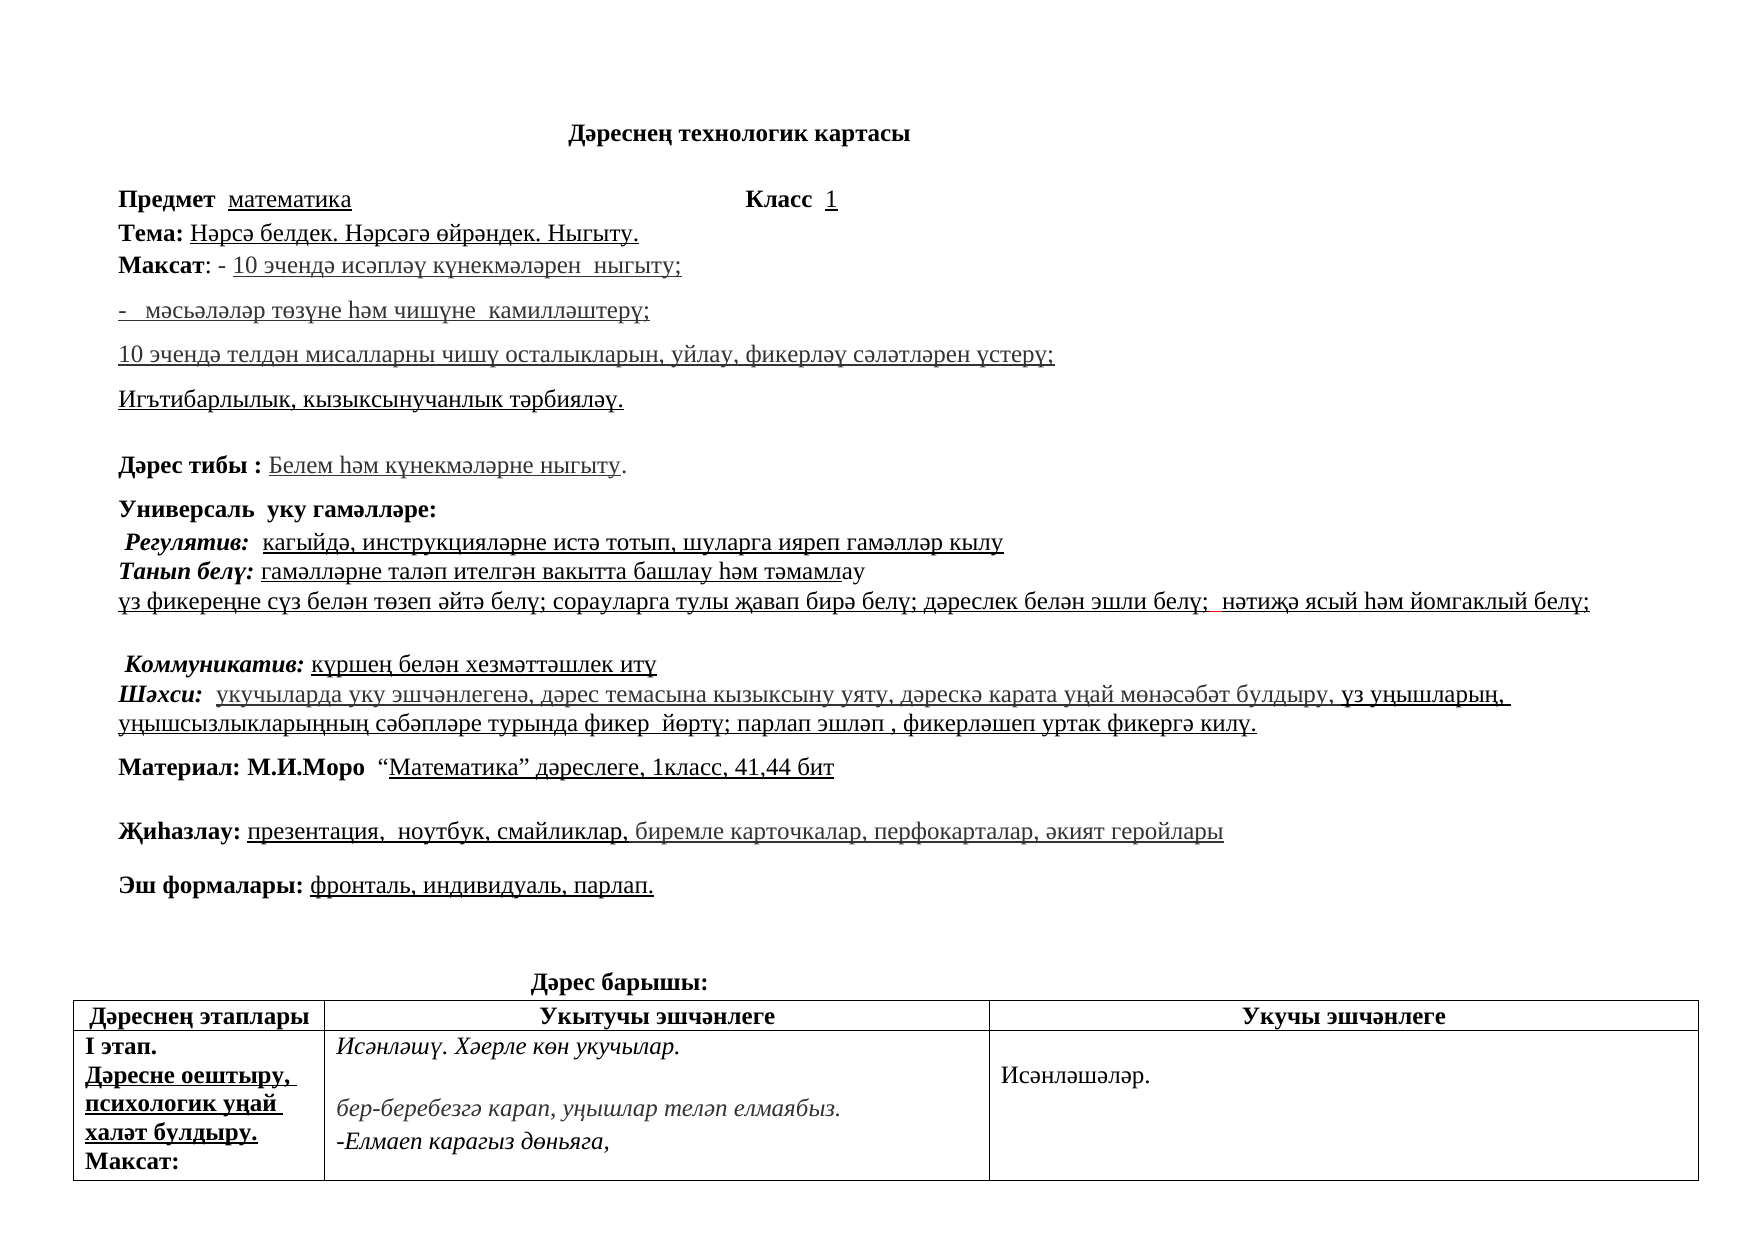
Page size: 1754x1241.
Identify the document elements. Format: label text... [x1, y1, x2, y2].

table_cell Исәнләшәләр. [990, 1031, 1698, 1180]
text Универсаль уку гамәлләре: [118, 494, 1698, 523]
text Дәреснең технологик картасы [118, 118, 1698, 147]
text Тема: Нәрсә белдек. Нәрсәгә өйрәндек. Ныгыту. [118, 218, 1698, 246]
text Коммуникатив: күршең белән хезмәттәшлек итү [118, 649, 1698, 678]
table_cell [74, 1031, 324, 1180]
text Дәрес барышы: [118, 967, 1698, 996]
text Материал: М.И.Моро “Математика” дәреслеге, 1класс, 41,44 бит [118, 752, 1713, 781]
table_header Укучы эшчәнлеге [990, 1001, 1698, 1030]
text Дәрес тибы : Белем һәм күнекмәләрне ныгыту. [118, 450, 1713, 478]
text үз фикереңне сүз белән төзеп әйтә белү; сорауларга тулы җавап бирә белү; дәреслек белән эшли белү; нәтиҗә ясый һәм йомгаклый белү; [118, 586, 1713, 615]
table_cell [325, 1031, 989, 1180]
text Игътибарлылык, кызыксынучанлык тәрбияләү. [118, 384, 1698, 412]
text Танып белү: гамәлләрне таләп ителгән вакытта башлау һәм тәмамлау [118, 556, 1698, 585]
table_header Дәреснең этаплары [74, 1001, 324, 1030]
text - мәсьәләләр төзүне һәм чишүне камилләштерү; [118, 295, 1713, 324]
text Регулятив: кагыйдә, инструкцияләрне истә тотып, шуларга ияреп гамәлләр кылу [118, 527, 1713, 556]
text Шәхси: укучыларда уку эшчәнлегенә, дәрес темасына кызыксыну уяту, дәрескә карата уңай мөнәсәбәт булдыру, үз уңышларың, уңышсызлыкларыңның сәбәпләре турында фикер йөртү; парлап эшләп , фикерләшеп уртак фикергә килү. [118, 679, 1713, 737]
text Эш формалары: фронталь, индивидуаль, парлап. [118, 870, 1713, 899]
text 10 эчендә телдән мисалларны чишү осталыкларын, уйлау, фикерләү сәләтләрен үстерү; [118, 339, 1713, 368]
text Җиһазлау: презентация, ноутбук, смайликлар, биремле карточкалар, перфокарталар, әкият геройлары [118, 816, 1713, 845]
text Максат: - 10 эчендә исәпләү күнекмәләрен ныгыту; [118, 251, 1713, 279]
text Предмет математика Класс 1 [118, 184, 1698, 213]
table_header Укытучы эшчәнлеге [325, 1001, 989, 1030]
